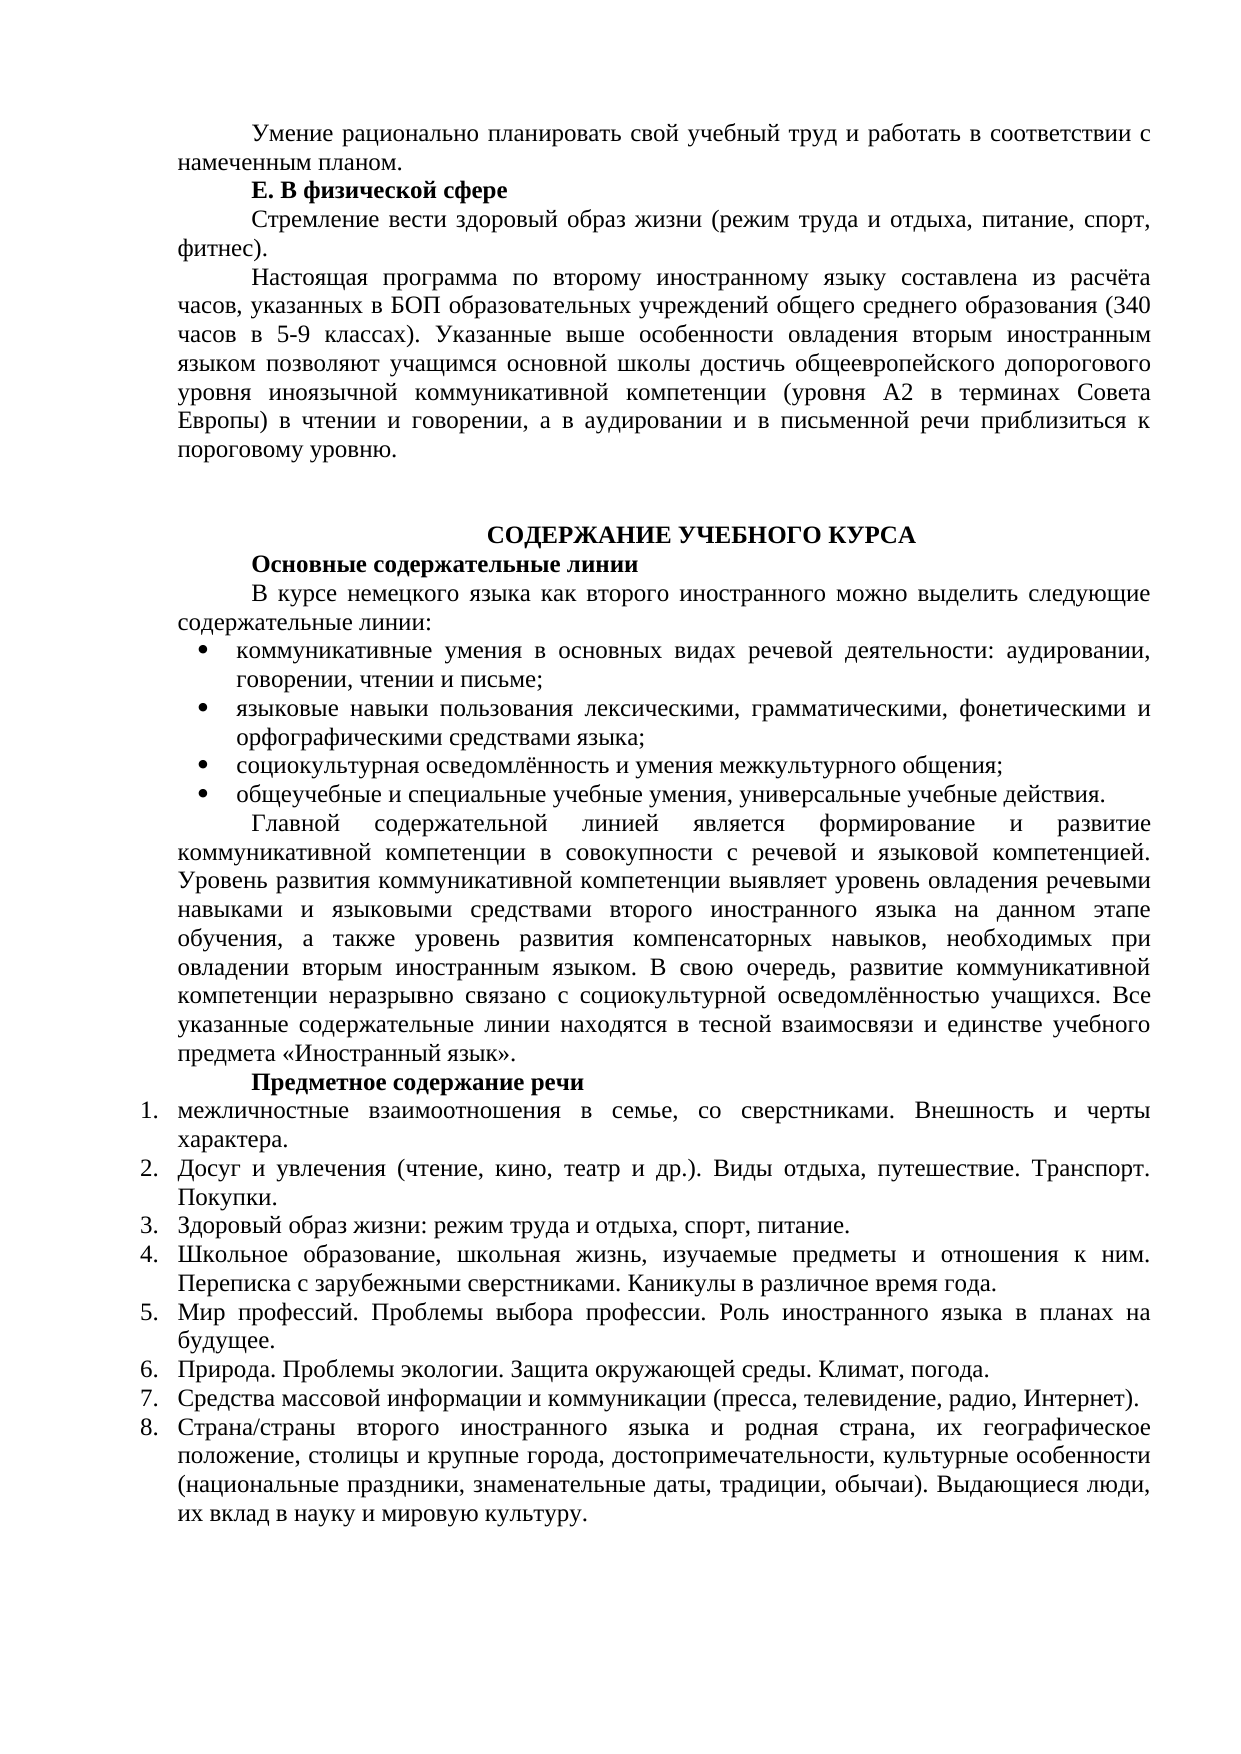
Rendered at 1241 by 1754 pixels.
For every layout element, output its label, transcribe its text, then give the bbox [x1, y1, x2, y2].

text Основные содержательные линии [177, 549, 1152, 578]
list Мир профессий. Проблемы выбора профессии. Роль иностранного языка в планах на будущее. [140, 1297, 1152, 1354]
list общеучебные и специальные учебные умения, универсальные учебные действия. [199, 779, 1152, 808]
text СОДЕРЖАНИЕ УЧЕБНОГО КУРСА [177, 521, 1152, 549]
list социокультурная осведомлённость и умения межкультурного общения; [199, 751, 1152, 779]
list языковые навыки пользования лексическими, грамматическими, фонетическими и орфографическими средствами языка; [199, 693, 1152, 751]
list межличностные взаимоотношения в семье, со сверстниками. Внешность и черты характера. [140, 1096, 1152, 1153]
list коммуникативные умения в основных видах речевой деятельности: аудировании, говорении, чтении и письме; [199, 636, 1152, 693]
text Предметное содержание речи [177, 1067, 1152, 1096]
list Природа. Проблемы экологии. Защита окружающей среды. Климат, погода. [140, 1354, 1152, 1383]
list Досуг и увлечения (чтение, кино, театр и др.). Виды отдыха, путешествие. Транспорт. Покупки. [140, 1153, 1152, 1211]
text В курсе немецкого языка как второго иностранного можно выделить следующие содержательные линии: [177, 578, 1152, 636]
text Главной содержательной линией является формирование и развитие коммуникативной компетенции в совокупности с речевой и языковой компетенцией. Уровень развития коммуникативной компетенции выявляет уровень овладения речевыми навыками и языковыми средствами второго иностранного языка на данном этапе обучения, а также уровень развития компенсаторных навыков, необходимых при овладении вторым иностранным языком. В свою очередь, развитие коммуникативной компетенции неразрывно связано с социокультурной осведомлённостью учащихся. Все указанные содержательные линии находятся в тесной взаимосвязи и единстве учебного предмета «Иностранный язык». [177, 808, 1152, 1067]
text Настоящая программа по второму иностранному языку составлена из расчёта часов, указанных в БОП образовательных учреждений общего среднего образования (340 часов в 5-9 классах). Указанные выше особенности овладения вторым иностранным языком позволяют учащимся основной школы достичь общеевропейского допорогового уровня иноязычной коммуникативной компетенции (уровня А2 в терминах Совета Европы) в чтении и говорении, а в аудировании и в письменной речи приблизиться к пороговому уровню. [177, 262, 1152, 463]
list Страна/страны второго иностранного языка и родная страна, их географическое положение, столицы и крупные города, достопримечательности, культурные особенности (национальные праздники, знаменательные даты, традиции, обычаи). Выдающиеся люди, их вклад в науку и мировую культуру. [140, 1412, 1152, 1527]
list Школьное образование, школьная жизнь, изучаемые предметы и отношения к ним. Переписка с зарубежными сверстниками. Каникулы в различное время года. [140, 1239, 1152, 1297]
text Умение рационально планировать свой учебный труд и работать в соответствии с намеченным планом. [177, 118, 1152, 176]
list Средства массовой информации и коммуникации (пресса, телевидение, радио, Интернет). [140, 1383, 1152, 1412]
text Е. В физической сфере [177, 176, 1152, 204]
list Здоровый образ жизни: режим труда и отдыха, спорт, питание. [140, 1211, 1152, 1239]
text Стремление вести здоровый образ жизни (режим труда и отдыха, питание, спорт, фитнес). [177, 204, 1152, 262]
